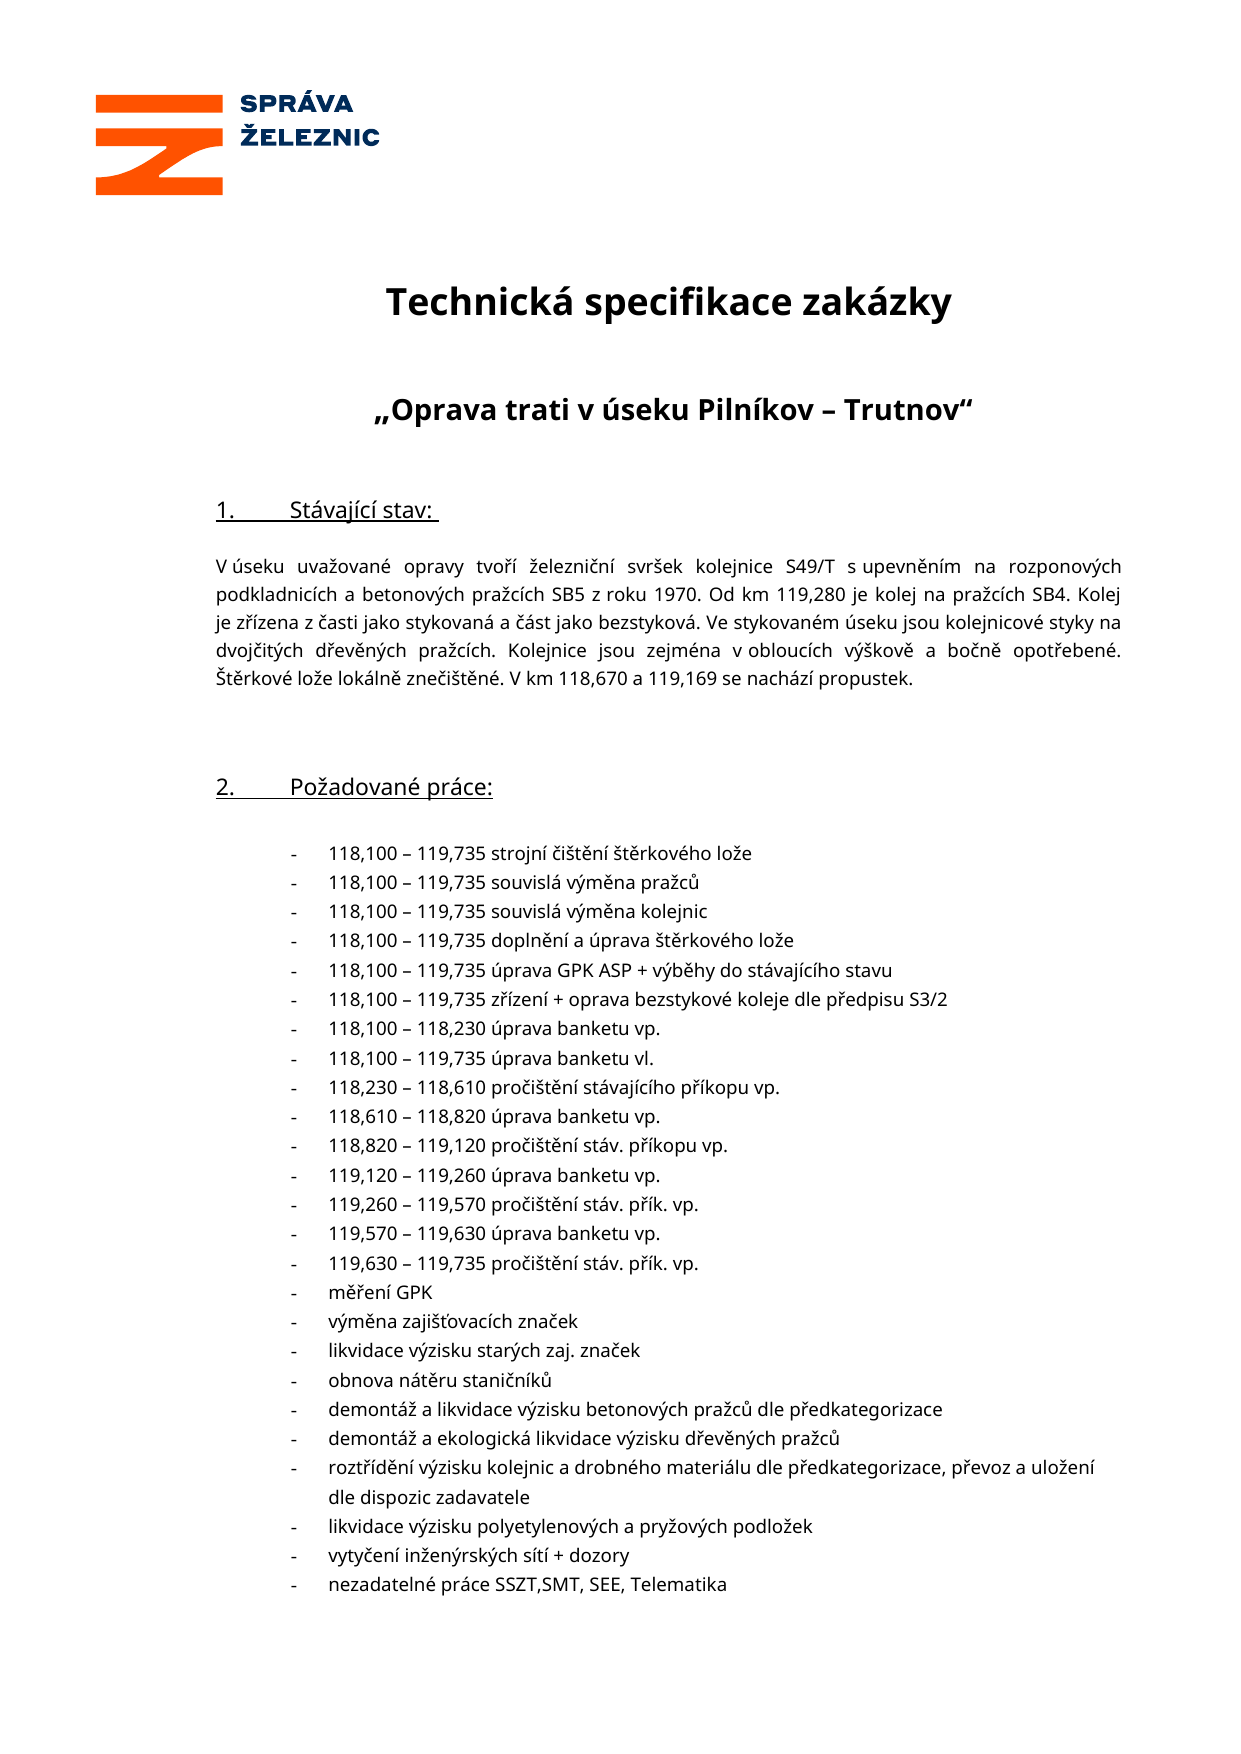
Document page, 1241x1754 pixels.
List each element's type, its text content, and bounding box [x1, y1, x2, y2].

list 119,570 – 119,630 úprava banketu vp. [291, 1221, 1122, 1246]
list 118,100 – 119,735 doplnění a úprava štěrkového lože [291, 928, 1122, 953]
list 118,100 – 119,735 souvislá výměna kolejnic [291, 898, 1122, 924]
list demontáž a likvidace výzisku betonových pražců dle předkategorizace [291, 1396, 1122, 1422]
list vytyčení inženýrských sítí + dozory [291, 1542, 1122, 1568]
list 118,100 – 118,230 úprava banketu vp. [291, 1016, 1122, 1041]
text „Oprava trati v úseku Pilníkov – Trutnov“ [216, 384, 1122, 430]
list 119,260 – 119,570 pročištění stáv. přík. vp. [291, 1191, 1122, 1217]
list 118,610 – 118,820 úprava banketu vp. [291, 1103, 1122, 1129]
list 118,100 – 119,735 strojní čištění štěrkového lože [291, 840, 1122, 866]
list 118,100 – 119,735 úprava GPK ASP + výběhy do stávajícího stavu [291, 957, 1122, 983]
subtitle Technická specifikace zakázky [216, 275, 1122, 326]
list 118,230 – 118,610 pročištění stávajícího příkopu vp. [291, 1074, 1122, 1100]
list měření GPK [291, 1279, 1122, 1304]
list obnova nátěru staničníků [291, 1367, 1122, 1392]
list likvidace výzisku polyetylenových a pryžových podložek [291, 1513, 1122, 1539]
list demontáž a ekologická likvidace výzisku dřevěných pražců [291, 1425, 1122, 1451]
list 118,100 – 119,735 zřízení + oprava bezstykové koleje dle předpisu S3/2 [291, 986, 1122, 1012]
list roztřídění výzisku kolejnic a drobného materiálu dle předkategorizace, převoz a uložení dle dispozic zadavatele [291, 1455, 1122, 1509]
list výměna zajišťovacích značek [291, 1308, 1122, 1334]
list 118,100 – 119,735 souvislá výměna pražců [291, 869, 1122, 895]
list nezadatelné práce SSZT,SMT, SEE, Telematika [291, 1572, 1122, 1597]
text 1. Stávající stav: [216, 494, 1122, 525]
list 119,630 – 119,735 pročištění stáv. přík. vp. [291, 1250, 1122, 1275]
list 119,120 – 119,260 úprava banketu vp. [291, 1162, 1122, 1187]
text 2. Požadované práce: [216, 771, 1122, 802]
list 118,100 – 119,735 úprava banketu vl. [291, 1045, 1122, 1070]
list likvidace výzisku starých zaj. značek [291, 1338, 1122, 1363]
list 118,820 – 119,120 pročištění stáv. příkopu vp. [291, 1133, 1122, 1158]
text V úseku uvažované opravy tvoří železniční svršek kolejnice S49/T s upevněním na rozponových podkladnicích a betonových pražcích SB5 z roku 1970. Od km 119,280 je kolej na pražcích SB4. Kolej je zřízena z časti jako stykovaná a část jako bezstyková. Ve stykovaném úseku jsou kolejnicové styky na dvojčitých dřevěných pražcích. Kolejnice jsou zejména v obloucích výškově a bočně opotřebené. Štěrkové lože lokálně znečištěné. V km 118,670 a 119,169 se nachází propustek. [216, 553, 1122, 691]
